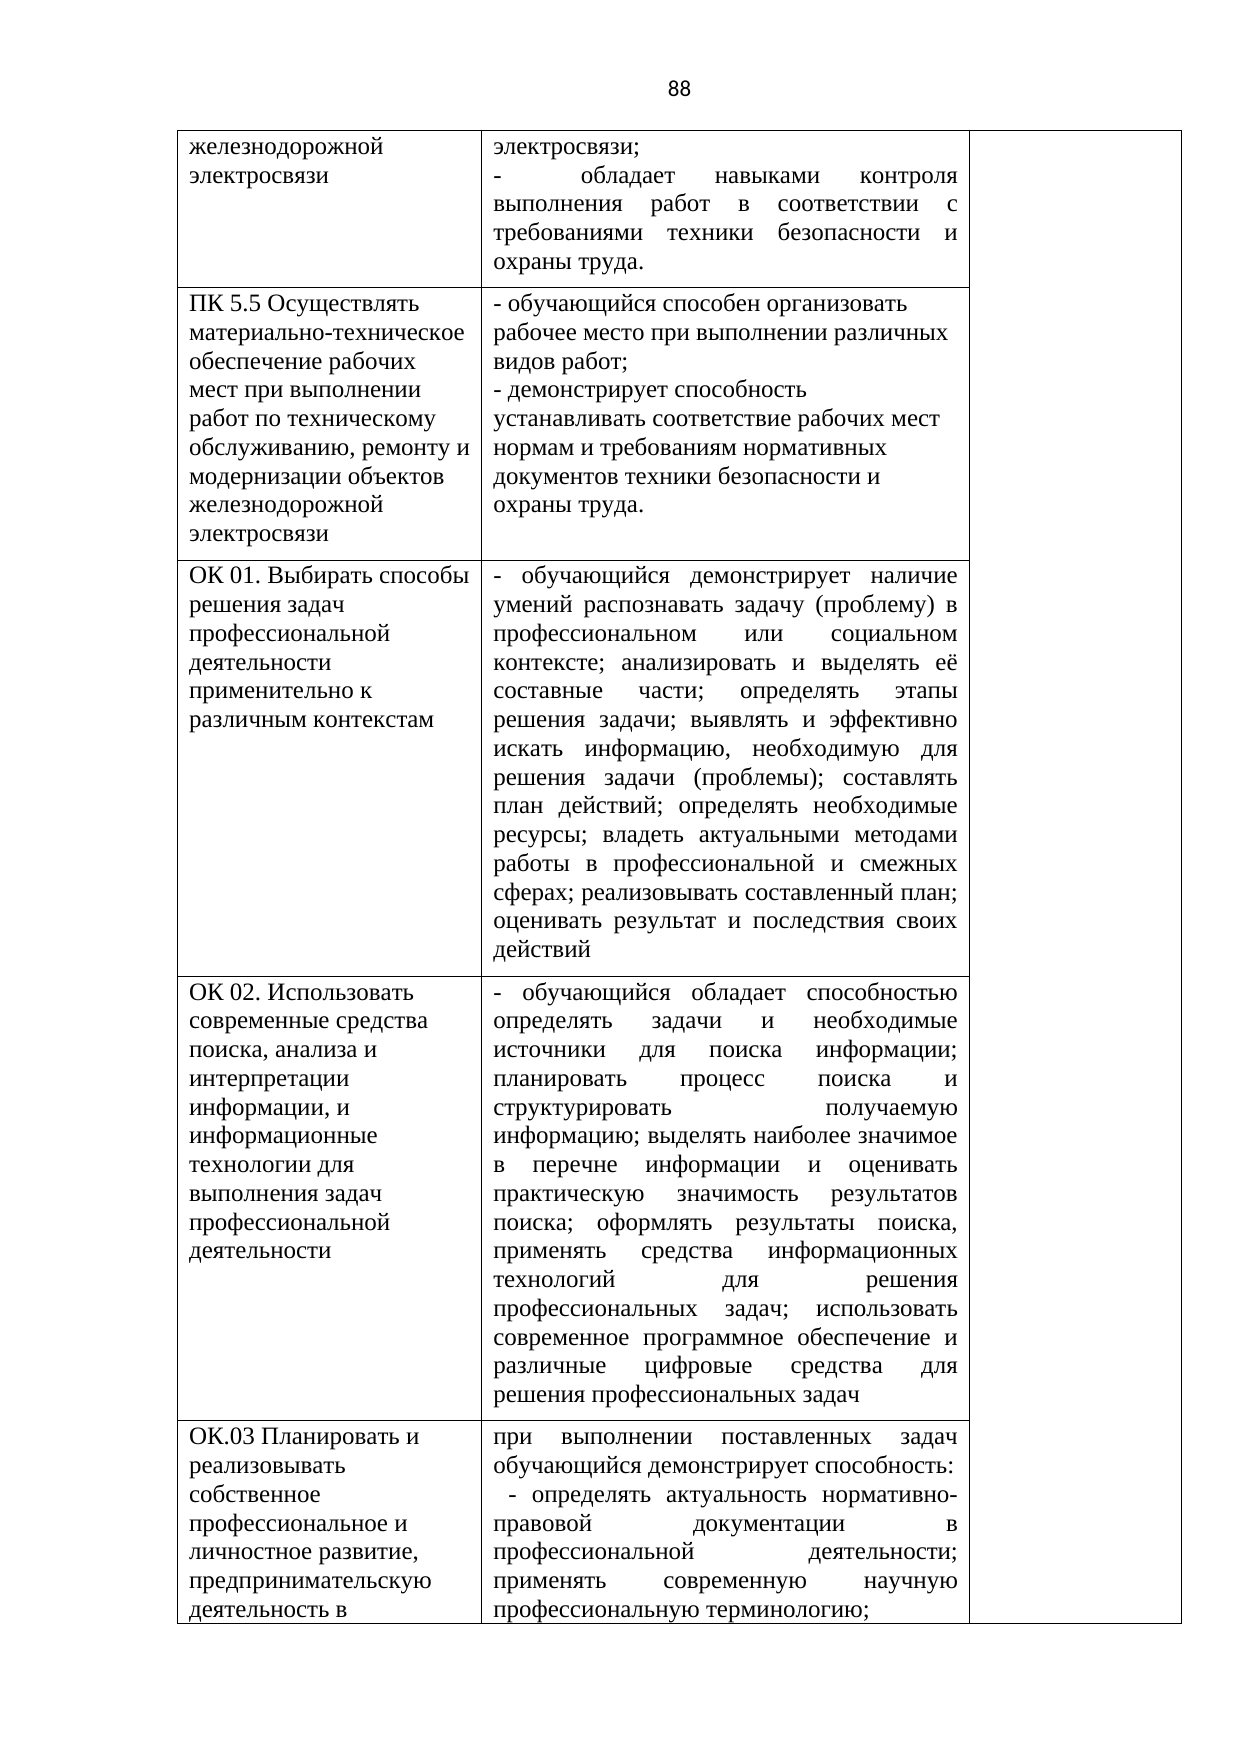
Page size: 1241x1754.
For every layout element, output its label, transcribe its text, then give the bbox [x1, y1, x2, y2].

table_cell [178, 131, 481, 287]
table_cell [482, 1421, 969, 1623]
table_cell - обучающийся способен организовать рабочее место при выполнении различных видов работ; - демонстрирует способность устанавливать соответствие рабочих мест нормам и требованиям нормативных документов техники безопасности и охраны труда. [482, 288, 969, 559]
table_cell - обучающийся демонстрирует наличие умений распознавать задачу (проблему) в профессиональном или социальном контексте; анализировать и выделять её составные части; определять этапы решения задачи; выявлять и эффективно искать информацию, необходимую для решения задачи (проблемы); составлять план действий; определять необходимые ресурсы; владеть актуальными методами работы в профессиональной и смежных сферах; реализовывать составленный план; оценивать результат и последствия своих действий [482, 561, 969, 976]
table_cell ОК 02. Использовать современные средства поиска, анализа и интерпретации информации, и информационные технологии для выполнения задач профессиональной деятельности [178, 977, 481, 1420]
table_cell - обучающийся обладает способностью определять задачи и необходимые источники для поиска информации; планировать процесс поиска и структурировать получаемую информацию; выделять наиболее значимое в перечне информации и оценивать практическую значимость результатов поиска; оформлять результаты поиска, применять средства информационных технологий для решения профессиональных задач; использовать современное программное обеспечение и различные цифровые средства для решения профессиональных задач [482, 977, 969, 1420]
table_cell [178, 1421, 481, 1623]
table_cell ПК 5.5 Осуществлять материально-техническое обеспечение рабочих мест при выполнении работ по техническому обслуживанию, ремонту и модернизации объектов железнодорожной электросвязи [178, 288, 481, 559]
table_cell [482, 131, 969, 287]
table_cell ОК 01. Выбирать способы решения задач профессиональной деятельности применительно к различным контекстам [178, 561, 481, 976]
